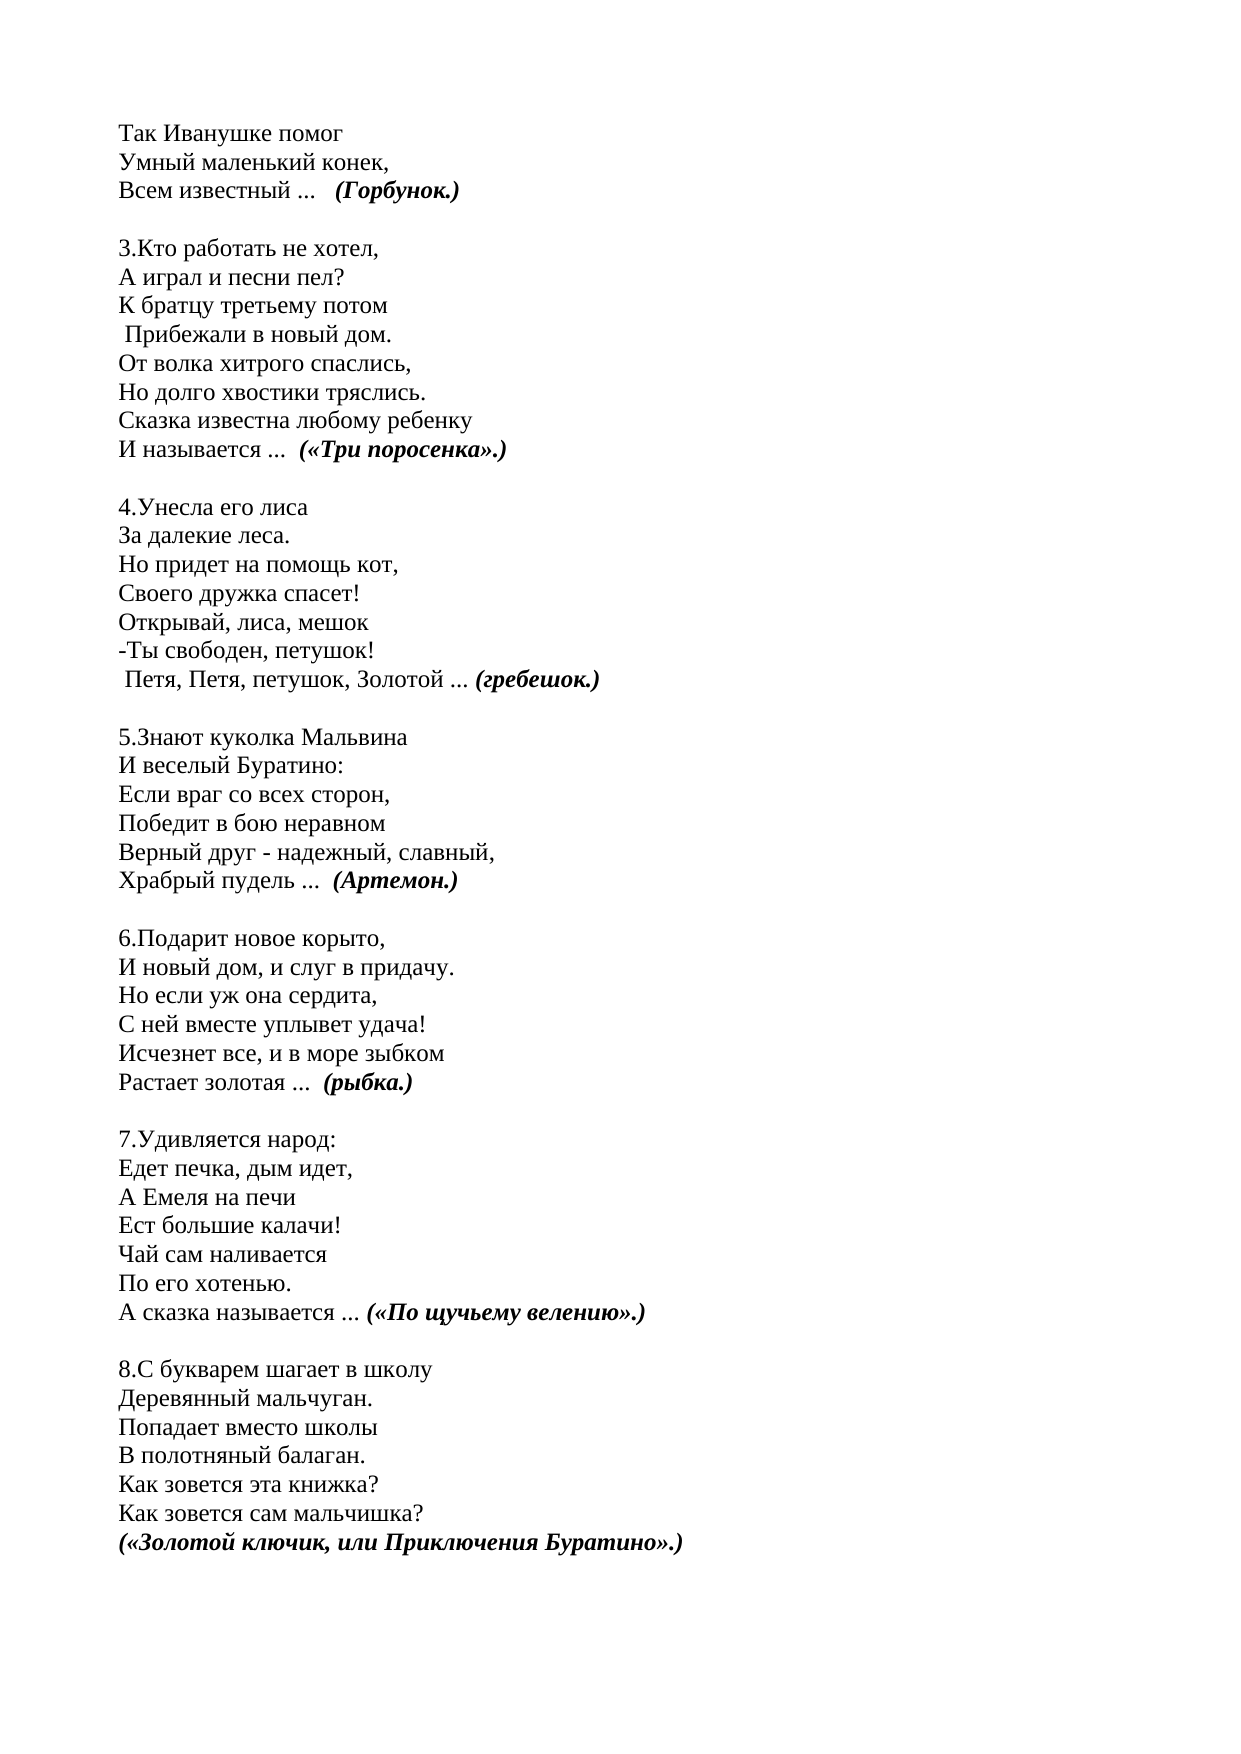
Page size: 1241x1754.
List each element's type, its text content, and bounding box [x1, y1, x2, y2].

text И веселый Буратино: [88, 751, 1152, 779]
text Чай сам наливается [88, 1239, 1152, 1268]
text 5.Знают куколка Мальвина [88, 722, 1152, 751]
text Всем известный ... (Горбунок.) [88, 176, 1152, 204]
text Как зовется эта книжка? [88, 1469, 1152, 1498]
text Если враг со всех сторон, [88, 779, 1152, 808]
text Верный друг - надежный, славный, [88, 837, 1152, 866]
text Деревянный мальчуган. [88, 1383, 1152, 1412]
text А играл и песни пел? [88, 262, 1152, 291]
text И называется ... («Три поросенка».) [88, 434, 1152, 463]
text («Золотой ключик, или Приключения Буратино».) [88, 1527, 1152, 1556]
text Храбрый пудель ... (Артемон.) [88, 866, 1152, 894]
text От волка хитрого спаслись, [88, 348, 1152, 377]
text По его хотенью. [88, 1268, 1152, 1297]
text Прибежали в новый дом. [88, 319, 1152, 348]
text Так Иванушке помог [88, 118, 1152, 147]
text Петя, Петя, петушок, Золотой ... (гребешок.) [88, 664, 1152, 693]
text Растает золотая ... (рыбка.) [88, 1067, 1152, 1096]
text -Ты свободен, петушок! [88, 636, 1152, 664]
text С ней вместе уплывет удача! [88, 1009, 1152, 1038]
text 3.Кто работать не хотел, [88, 233, 1152, 262]
text Но долго хвостики тряслись. [88, 377, 1152, 406]
text Открывай, лиса, мешок [88, 607, 1152, 636]
text За далекие леса. [88, 521, 1152, 549]
text Сказка известна любому ребенку [88, 406, 1152, 434]
text Своего дружка спасет! [88, 578, 1152, 607]
text И новый дом, и слуг в придачу. [88, 952, 1152, 981]
text 6.Подарит новое корыто, [88, 923, 1152, 952]
text Исчезнет все, и в море зыбком [88, 1038, 1152, 1067]
text Попадает вместо школы [88, 1412, 1152, 1441]
text К братцу третьему потом [88, 291, 1152, 319]
text Но придет на помощь кот, [88, 549, 1152, 578]
text Умный маленький конек, [88, 147, 1152, 176]
text Ест большие калачи! [88, 1211, 1152, 1239]
text Как зовется сам мальчишка? [88, 1498, 1152, 1527]
text 4.Унесла его лиса [88, 492, 1152, 521]
text Едет печка, дым идет, [88, 1153, 1152, 1182]
text А сказка называется ... («По щучьему велению».) [88, 1297, 1152, 1326]
text Победит в бою неравном [88, 808, 1152, 837]
text А Емеля на печи [88, 1182, 1152, 1211]
text В полотняный балаган. [88, 1441, 1152, 1469]
text 8.С букварем шагает в школу [88, 1354, 1152, 1383]
text Но если уж она сердита, [88, 981, 1152, 1009]
text 7.Удивляется народ: [88, 1124, 1152, 1153]
